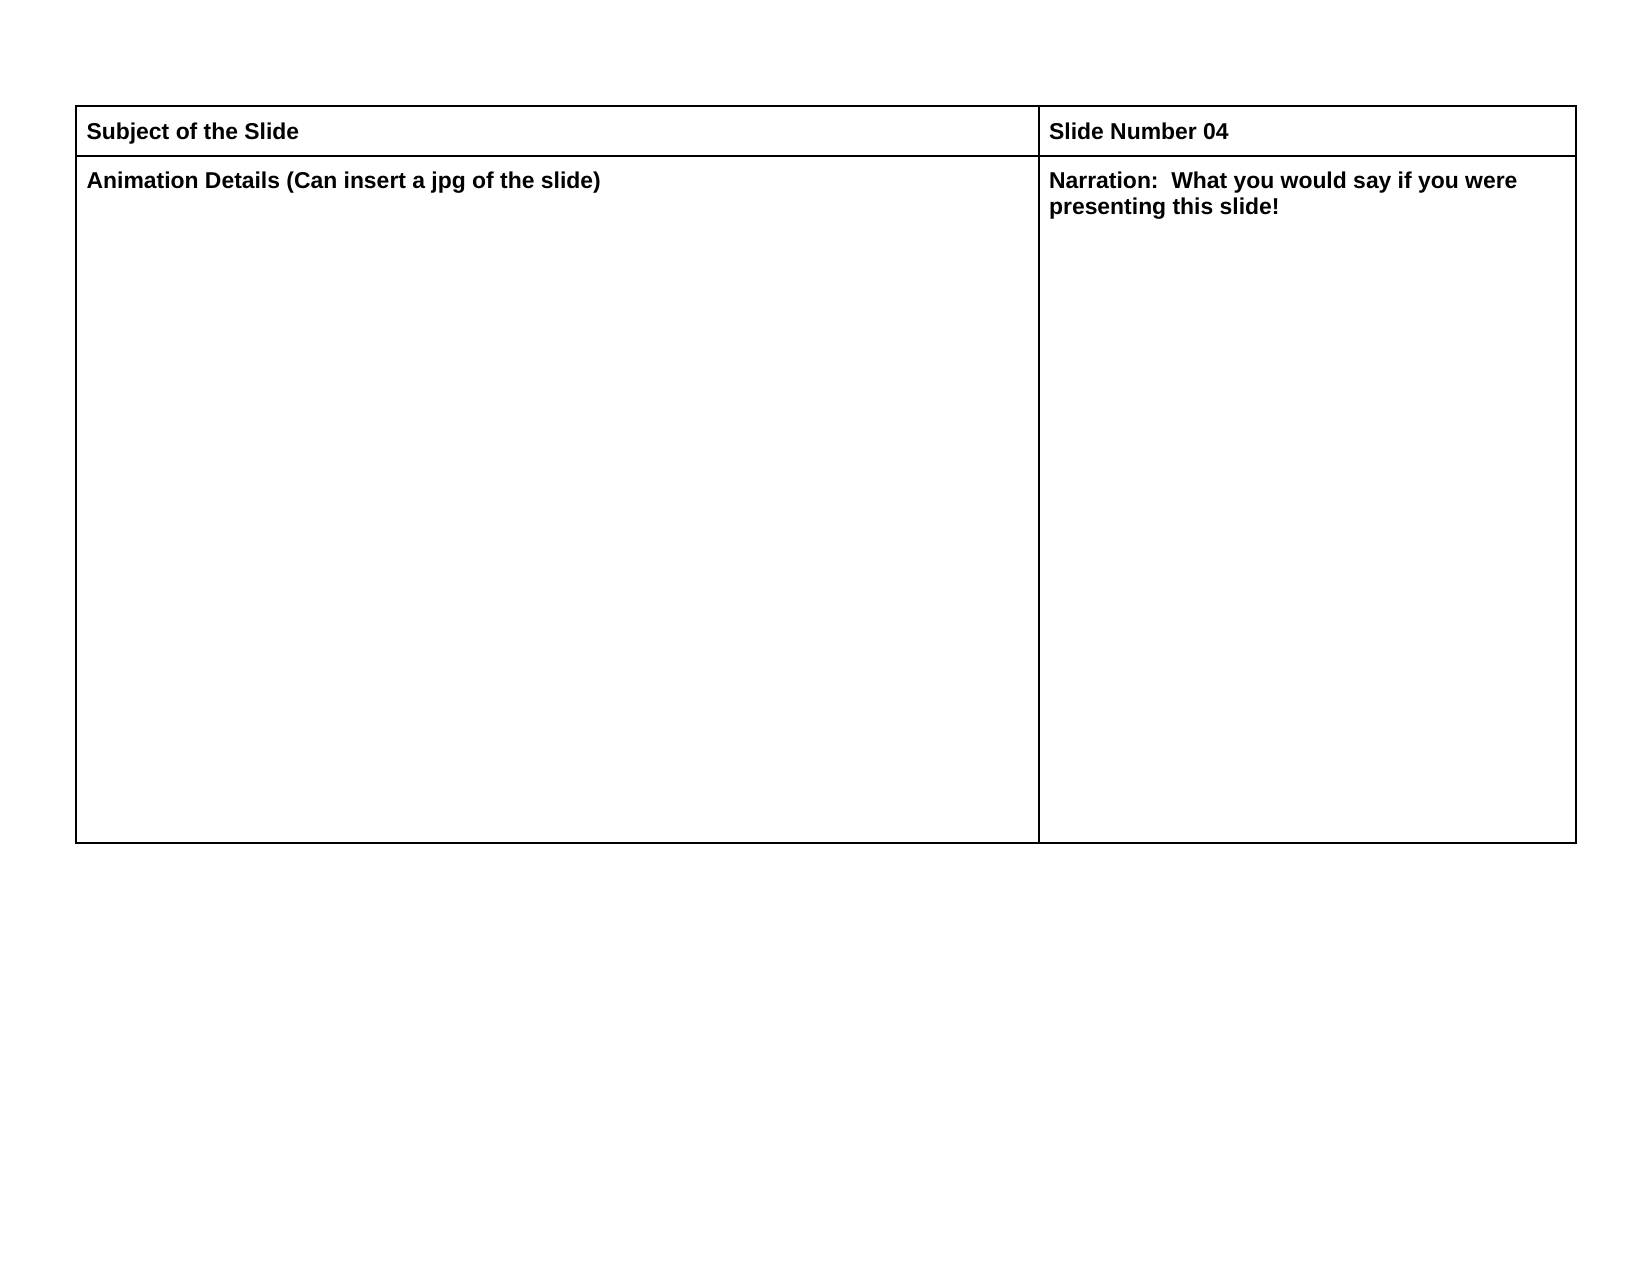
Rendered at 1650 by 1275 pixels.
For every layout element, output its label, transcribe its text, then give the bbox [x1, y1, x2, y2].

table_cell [1040, 157, 1575, 842]
table_header Subject of the Slide [77, 107, 1038, 154]
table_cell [77, 157, 1038, 842]
table_header Slide Number 04 [1040, 107, 1575, 154]
